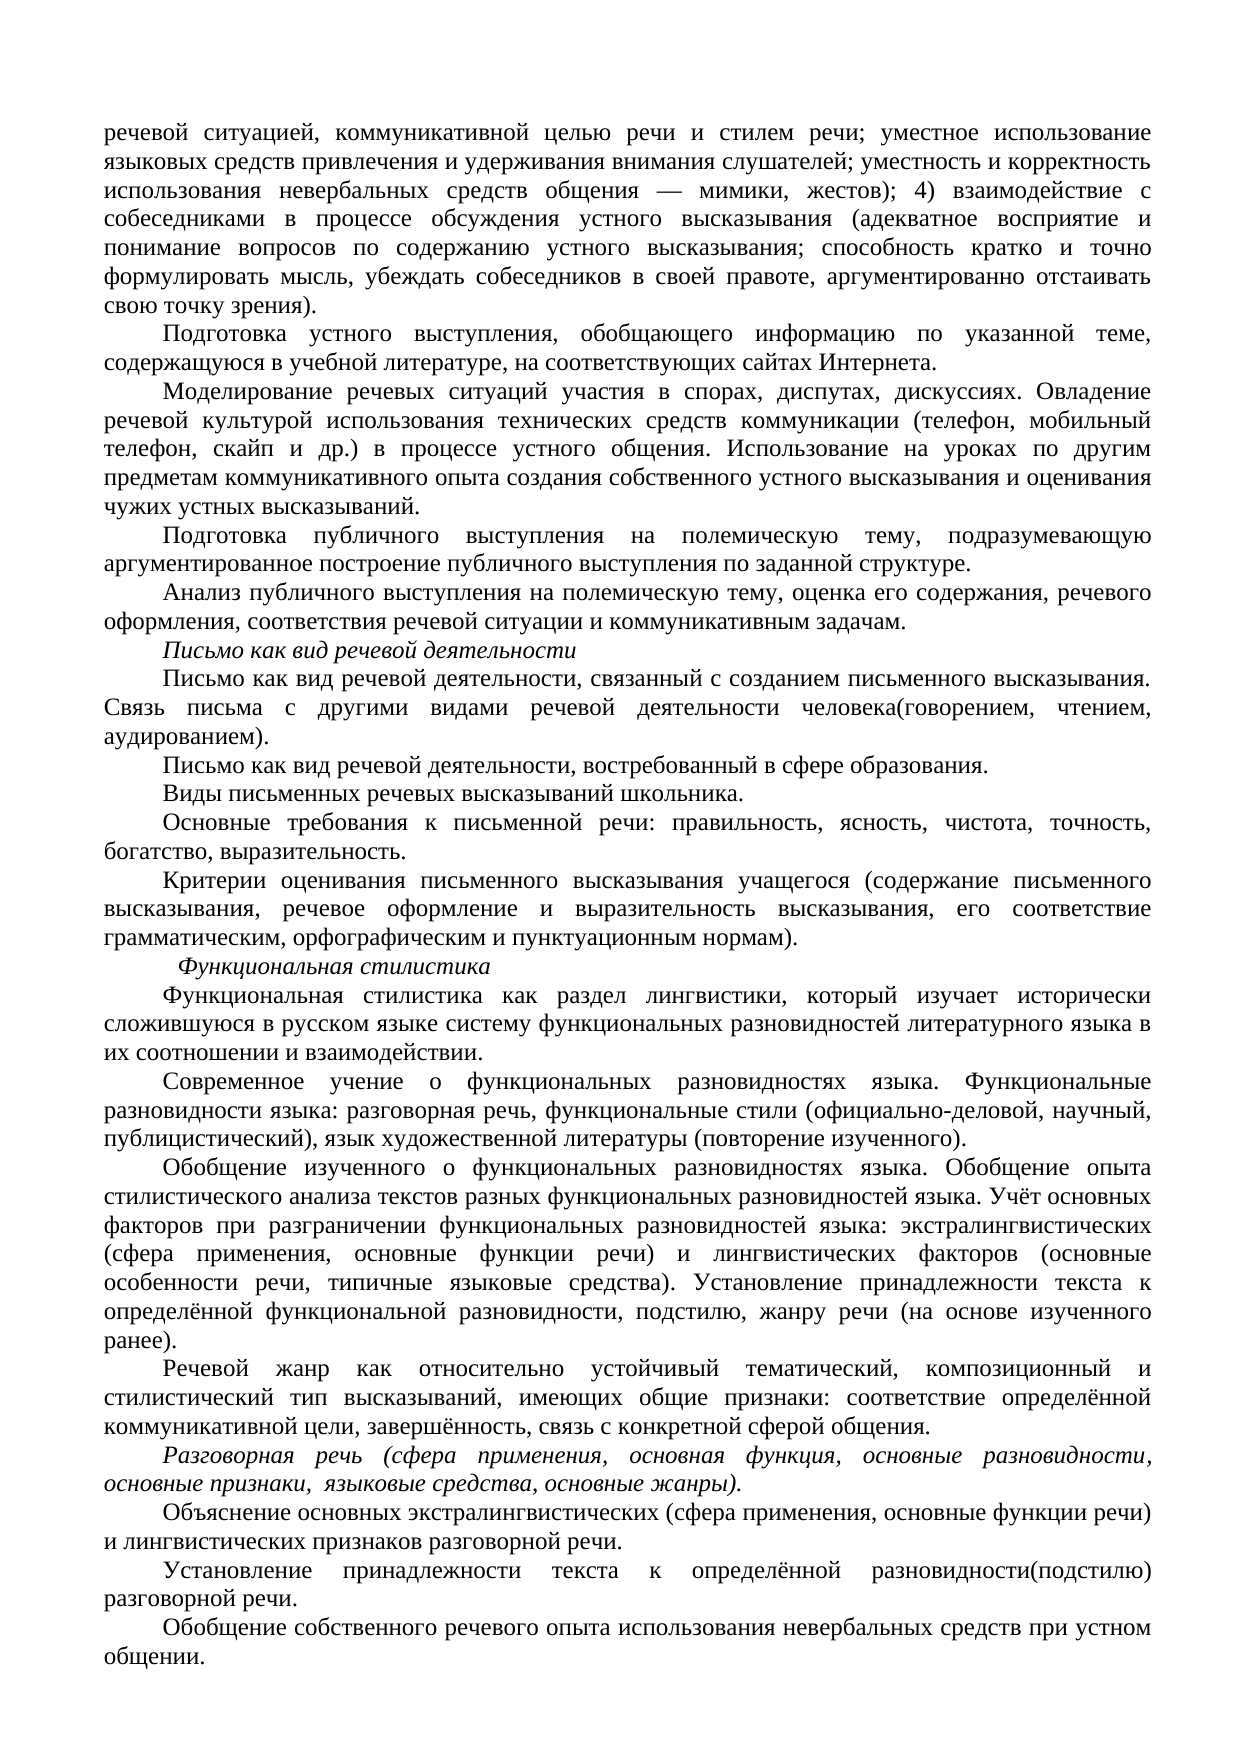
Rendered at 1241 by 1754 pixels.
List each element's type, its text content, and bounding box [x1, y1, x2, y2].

text Виды письменных речевых высказываний школьника. [103, 778, 1152, 807]
text Современное учение о функциональных разновидностях языка. Функциональные разновидности языка: разговорная речь, функциональные стили (официально-деловой, научный, публицистический), язык художественной литературы (повторение изученного). [103, 1066, 1152, 1152]
text Речевой жанр как относительно устойчивый тематический, композиционный и стилистический тип высказываний, имеющих общие признаки: соответствие определённой коммуникативной цели, завершённость, связь с конкретной сферой общения. [103, 1353, 1152, 1440]
text Функциональная стилистика [103, 951, 1152, 980]
text Критерии оценивания письменного высказывания учащегося (содержание письменного высказывания, речевое оформление и выразительность высказывания, его соответствие грамматическим, орфографическим и пунктуационным нормам). [103, 865, 1152, 951]
text Функциональная стилистика как раздел лингвистики, который изучает исторически сложившуюся в русском языке систему функциональных разновидностей литературного языка в их соотношении и взаимодействии. [103, 980, 1152, 1066]
text Письмо как вид речевой деятельности, востребованный в сфере образования. [103, 750, 1152, 778]
text Обобщение изученного о функциональных разновидностях языка. Обобщение опыта стилистического анализа текстов разных функциональных разновидностей языка. Учёт основных факторов при разграничении функциональных разновидностей языка: экстралингвистических (сфера применения, основные функции речи) и лингвистических факторов (основные особенности речи, типичные языковые средства). Установление принадлежности текста к определённой функциональной разновидности, подстилю, жанру речи (на основе изученного ранее). [103, 1152, 1152, 1353]
text Моделирование речевых ситуаций участия в спорах, диспутах, дискуссиях. Овладение речевой культурой использования технических средств коммуникации (телефон, мобильный телефон, скайп и др.) в процессе устного общения. Использование на уроках по другим предметам коммуникативного опыта создания собственного устного высказывания и оценивания чужих устных высказываний. [103, 376, 1152, 520]
text Анализ публичного выступления на полемическую тему, оценка его содержания, речевого оформления, соответствия речевой ситуации и коммуникативным задачам. [103, 577, 1152, 635]
text Установление принадлежности текста к определённой разновидности(подстилю) разговорной речи. [103, 1555, 1152, 1612]
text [103, 117, 1152, 318]
text Подготовка публичного выступления на полемическую тему, подразумевающую аргументированное построение публичного выступления по заданной структуре. [103, 520, 1152, 577]
text Разговорная речь (сфера применения, основная функция, основные разновидности, основные признаки, языковые средства, основные жанры). [103, 1440, 1152, 1497]
text Объяснение основных экстралингвистических (сфера применения, основные функции речи) и лингвистических признаков разговорной речи. [103, 1497, 1152, 1555]
text Письмо как вид речевой деятельности [103, 635, 1152, 663]
text Обобщение собственного речевого опыта использования невербальных средств при устном общении. [103, 1612, 1152, 1670]
text Письмо как вид речевой деятельности, связанный с созданием письменного высказывания. Связь письма с другими видами речевой деятельности человека(говорением, чтением, аудированием). [103, 663, 1152, 750]
text Подготовка устного выступления, обобщающего информацию по указанной теме, содержащуюся в учебной литературе, на соответствующих сайтах Интернета. [103, 318, 1152, 376]
text Основные требования к письменной речи: правильность, ясность, чистота, точность, богатство, выразительность. [103, 807, 1152, 865]
